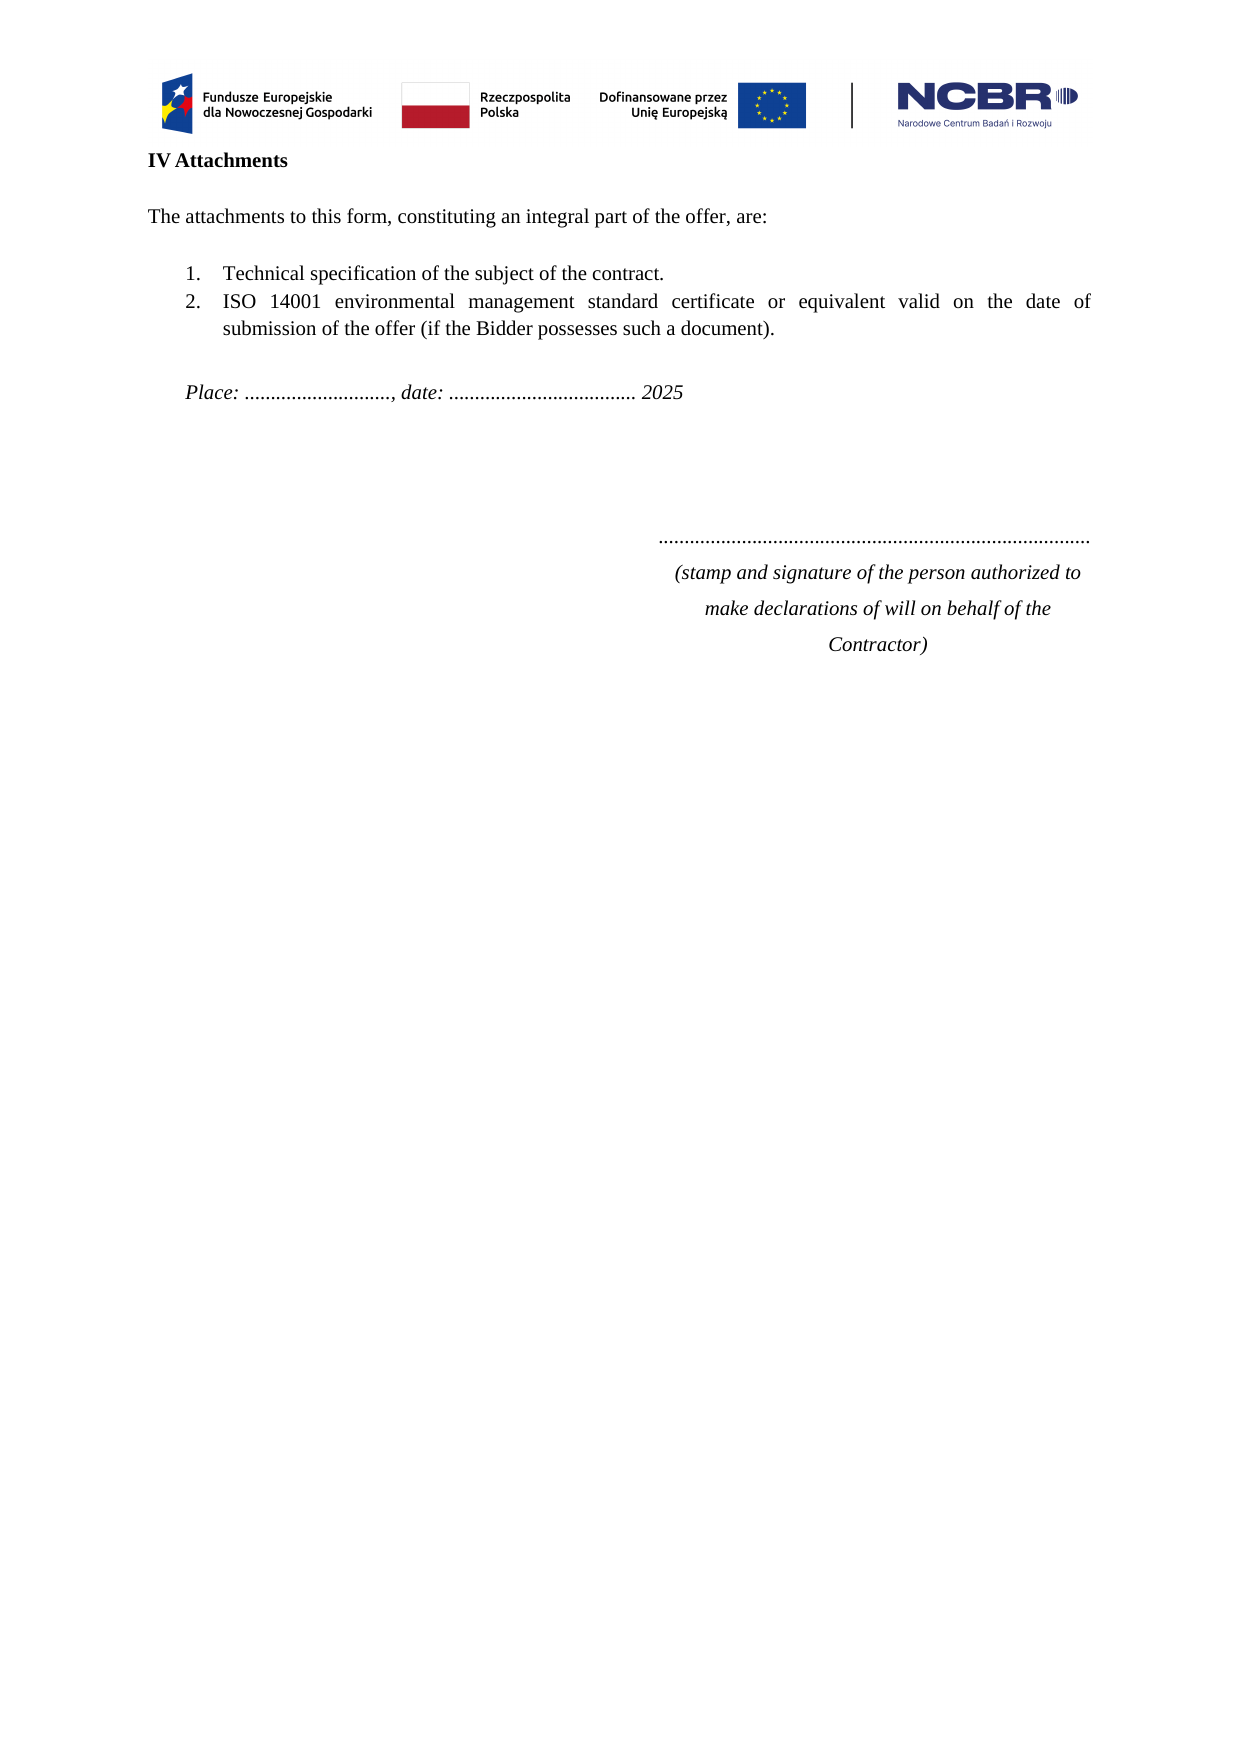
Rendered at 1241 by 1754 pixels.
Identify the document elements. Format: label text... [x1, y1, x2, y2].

list Technical specification of the subject of the contract. [185, 261, 1093, 285]
text (stamp and signature of the person authorized to make declarations of will on behalf of the Contractor) [665, 560, 1093, 656]
text ................................................................................... [185, 488, 1093, 548]
text The attachments to this form, constituting an integral part of the offer, are: [148, 204, 1093, 228]
text IV Attachments [148, 148, 1093, 172]
list ISO 14001 environmental management standard certificate or equivalent valid on the date of submission of the offer (if the Bidder possesses such a document). [185, 289, 1093, 340]
text Place: ............................, date: .................................... 2025 [185, 380, 1093, 404]
